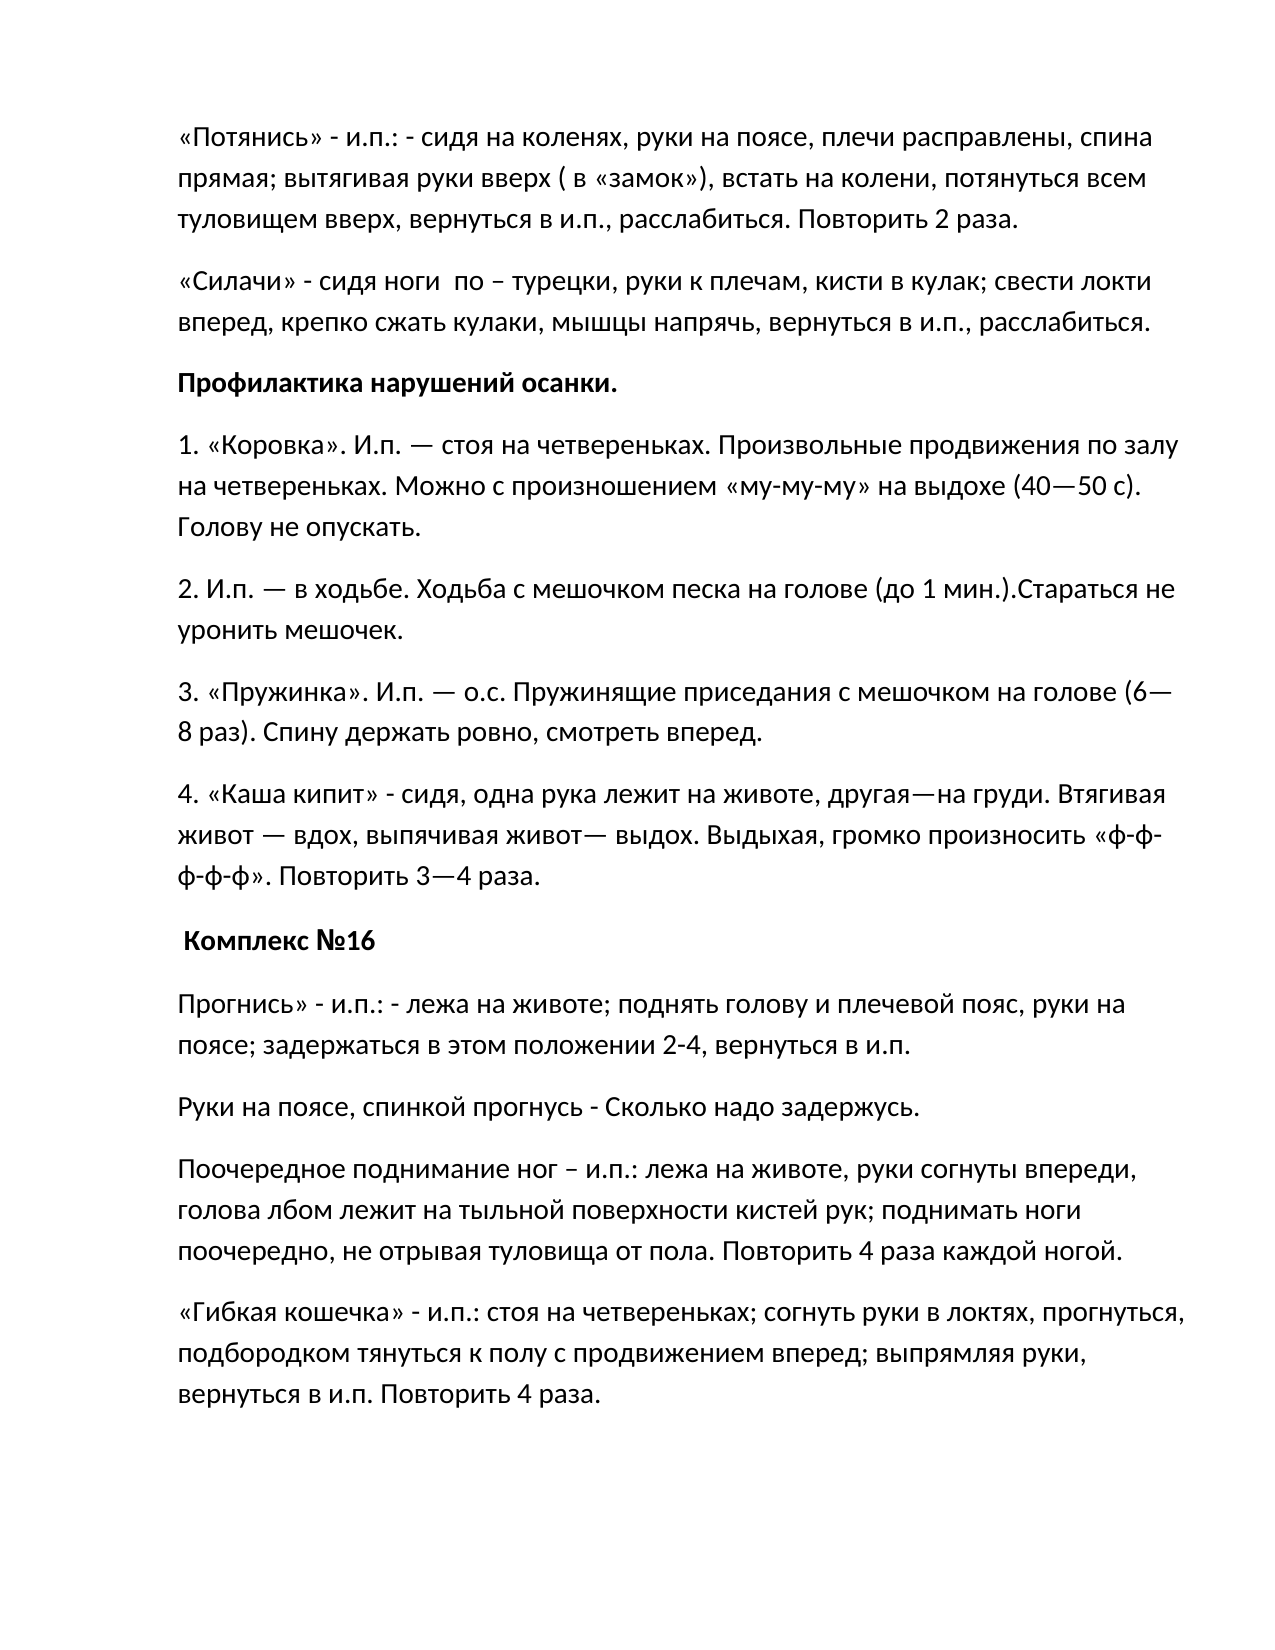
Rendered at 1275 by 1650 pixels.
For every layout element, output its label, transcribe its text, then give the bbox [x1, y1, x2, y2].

text «Гибкая кошечка» - и.п.: стоя на четвереньках; согнуть руки в локтях, прогнуться, подбородком тянуться к полу с продвижением вперед; выпрямляя руки, вернуться в и.п. Повторить 4 раза. [177, 1293, 1186, 1411]
text «Силачи» - сидя ноги по – турецки, руки к плечам, кисти в кулак; свести локти вперед, крепко сжать кулаки, мышцы напрячь, вернуться в и.п., расслабиться. [177, 262, 1186, 338]
text 3. «Пружинка». И.п. — о.с. Пружинящие приседания с мешочком на голове (6—8 раз). Спину держать ровно, смотреть вперед. [177, 673, 1186, 749]
text «Потянись» - и.п.: - сидя на коленях, руки на поясе, плечи расправлены, спина прямая; вытягивая руки вверх ( в «замок»), встать на колени, потянуться всем туловищем вверх, вернуться в и.п., расслабиться. Повторить 2 раза. [177, 118, 1186, 236]
text Комплекс №16 [177, 919, 1186, 959]
text 4. «Каша кипит» - сидя, одна рука лежит на животе, другая—на груди. Втягивая живот — вдох, выпячивая живот— выдох. Выдыхая, громко произносить «ф-ф-ф-ф-ф». Повторить 3—4 раза. [177, 775, 1186, 893]
text 1. «Коровка». И.п. — стоя на четвереньках. Произвольные продвижения по залу на четвереньках. Можно с произношением «му-му-му» на выдохе (40—50 с). Голову не опускать. [177, 426, 1186, 544]
text Поочередное поднимание ног – и.п.: лежа на животе, руки согнуты впереди, голова лбом лежит на тыльной поверхности кистей рук; поднимать ноги поочередно, не отрывая туловища от пола. Повторить 4 раза каждой ногой. [177, 1150, 1186, 1267]
text 2. И.п. — в ходьбе. Ходьба с мешочком песка на голове (до 1 мин.).Стараться не уронить мешочек. [177, 570, 1186, 646]
text Руки на поясе, спинкой прогнусь - Сколько надо задержусь. [177, 1088, 1186, 1124]
text Профилактика нарушений осанки. [177, 364, 1186, 400]
text Прогнись» - и.п.: - лежа на животе; поднять голову и плечевой пояс, руки на поясе; задержаться в этом положении 2-4, вернуться в и.п. [177, 985, 1186, 1062]
